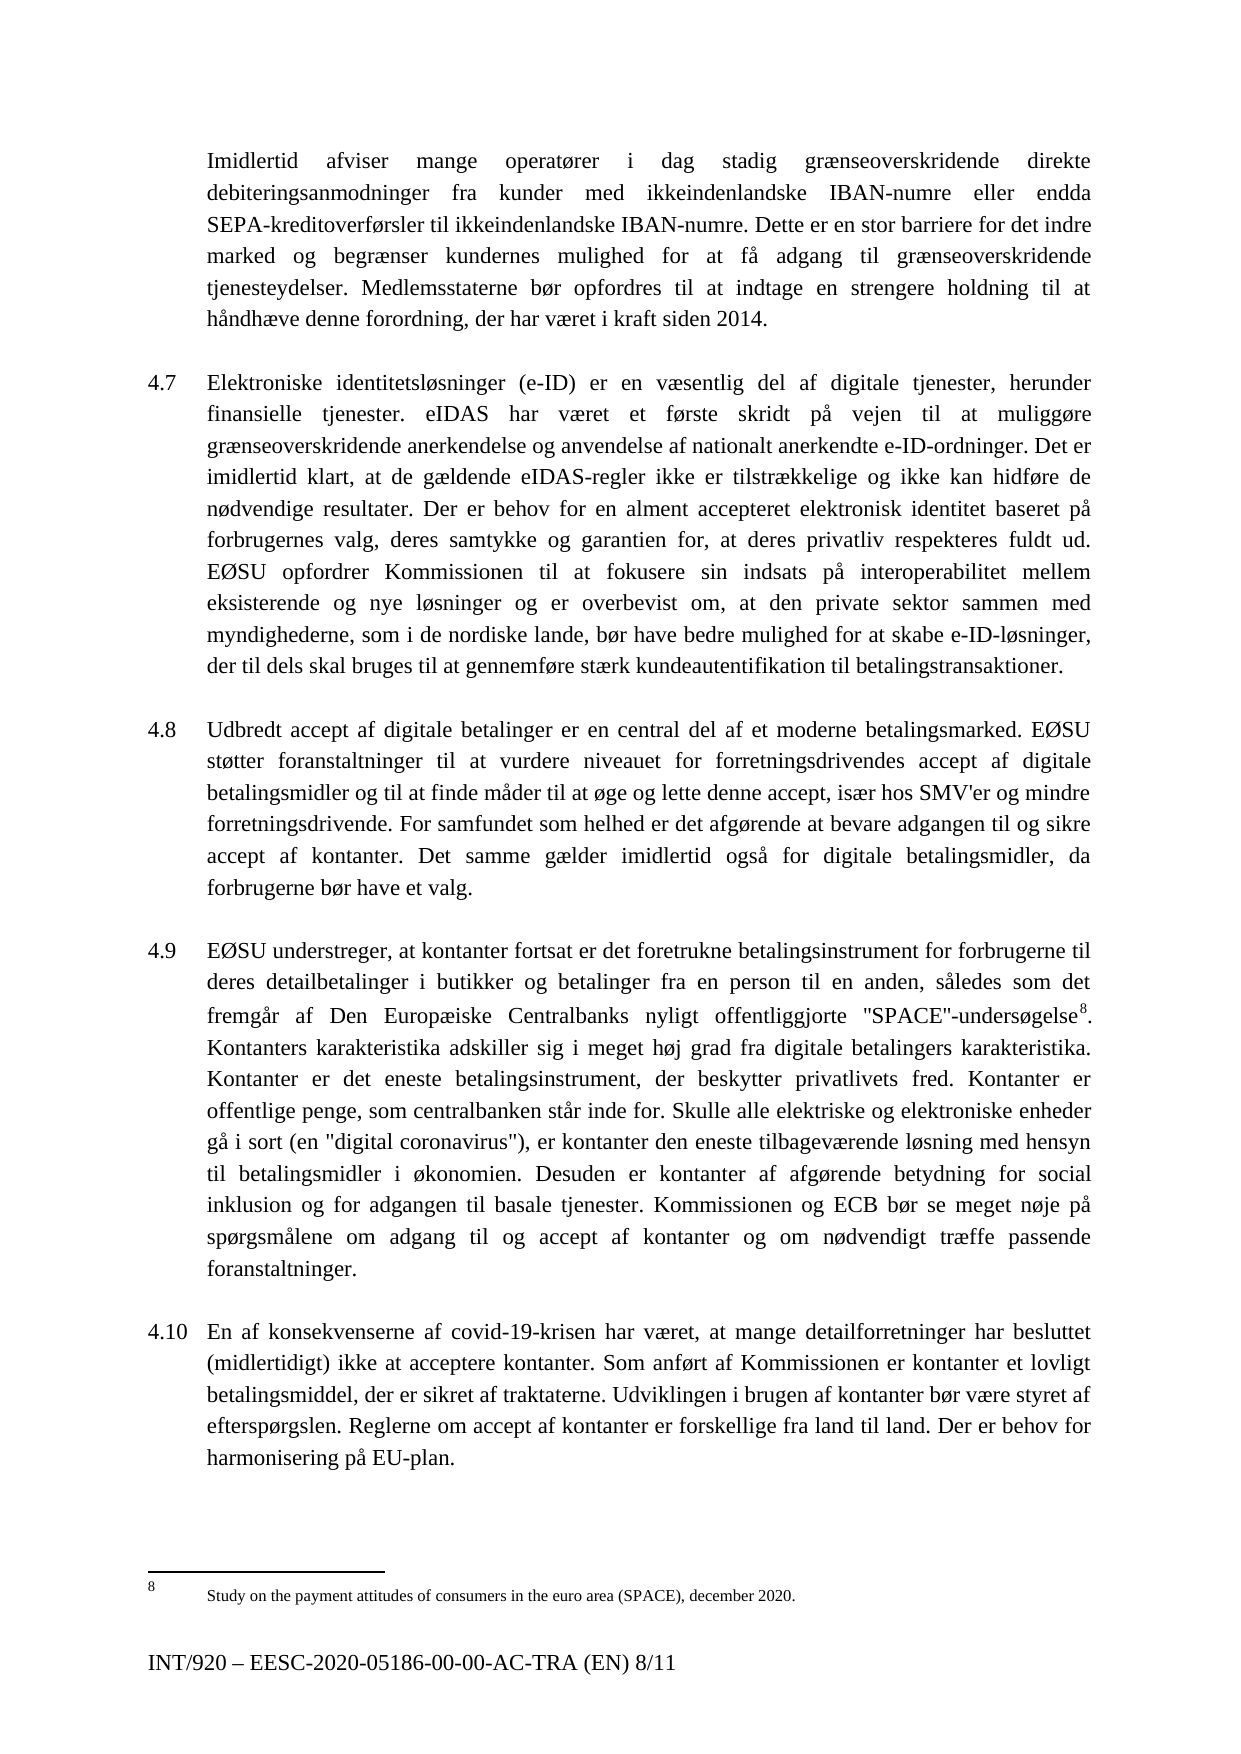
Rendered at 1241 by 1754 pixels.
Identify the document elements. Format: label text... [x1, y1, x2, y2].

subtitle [148, 148, 1093, 332]
subtitle Udbredt accept af digitale betalinger er en central del af et moderne betalingsmarked. EØSU støtter foranstaltninger til at vurdere niveauet for forretningsdrivendes accept af digitale betalingsmidler og til at finde måder til at øge og lette denne accept, især hos SMV'er og mindre forretningsdrivende. For samfundet som helhed er det afgørende at bevare adgangen til og sikre accept af kontanter. Det samme gælder imidlertid også for digitale betalingsmidler, da forbrugerne bør have et valg. [148, 716, 1093, 900]
subtitle Elektroniske identitetsløsninger (e-ID) er en væsentlig del af digitale tjenester, herunder finansielle tjenester. eIDAS har været et første skridt på vejen til at muliggøre grænseoverskridende anerkendelse og anvendelse af nationalt anerkendte e-ID-ordninger. Det er imidlertid klart, at de gældende eIDAS-regler ikke er tilstrækkelige og ikke kan hidføre de nødvendige resultater. Der er behov for en alment accepteret elektronisk identitet baseret på forbrugernes valg, deres samtykke og garantien for, at deres privatliv respekteres fuldt ud. EØSU opfordrer Kommissionen til at fokusere sin indsats på interoperabilitet mellem eksisterende og nye løsninger og er overbevist om, at den private sektor sammen med myndighederne, som i de nordiske lande, bør have bedre mulighed for at skabe e-ID-løsninger, der til dels skal bruges til at gennemføre stærk kundeautentifikation til betalingstransaktioner. [148, 368, 1093, 679]
subtitle En af konsekvenserne af covid-19-krisen har været, at mange detailforretninger har besluttet (midlertidigt) ikke at acceptere kontanter. Som anført af Kommissionen er kontanter et lovligt betalingsmiddel, der er sikret af traktaterne. Udviklingen i brugen af kontanter bør være styret af efterspørgslen. Reglerne om accept af kontanter er forskellige fra land til land. Der er behov for harmonisering på EU-plan. [148, 1318, 1093, 1470]
subtitle EØSU understreger, at kontanter fortsat er det foretrukne betalingsinstrument for forbrugerne til deres detailbetalinger i butikker og betalinger fra en person til en anden, således som det fremgår af Den Europæiske Centralbanks nyligt offentliggjorte ''SPACE''-undersøgelse. Kontanters karakteristika adskiller sig i meget høj grad fra digitale betalingers karakteristika. Kontanter er det eneste betalingsinstrument, der beskytter privatlivets fred. Kontanter er offentlige penge, som centralbanken står inde for. Skulle alle elektriske og elektroniske enheder gå i sort (en "digital coronavirus"), er kontanter den eneste tilbageværende løsning med hensyn til betalingsmidler i økonomien. Desuden er kontanter af afgørende betydning for social inklusion og for adgangen til basale tjenester. Kommissionen og ECB bør se meget nøje på spørgsmålene om adgang til og accept af kontanter og om nødvendigt træffe passende foranstaltninger. [148, 937, 1093, 1281]
